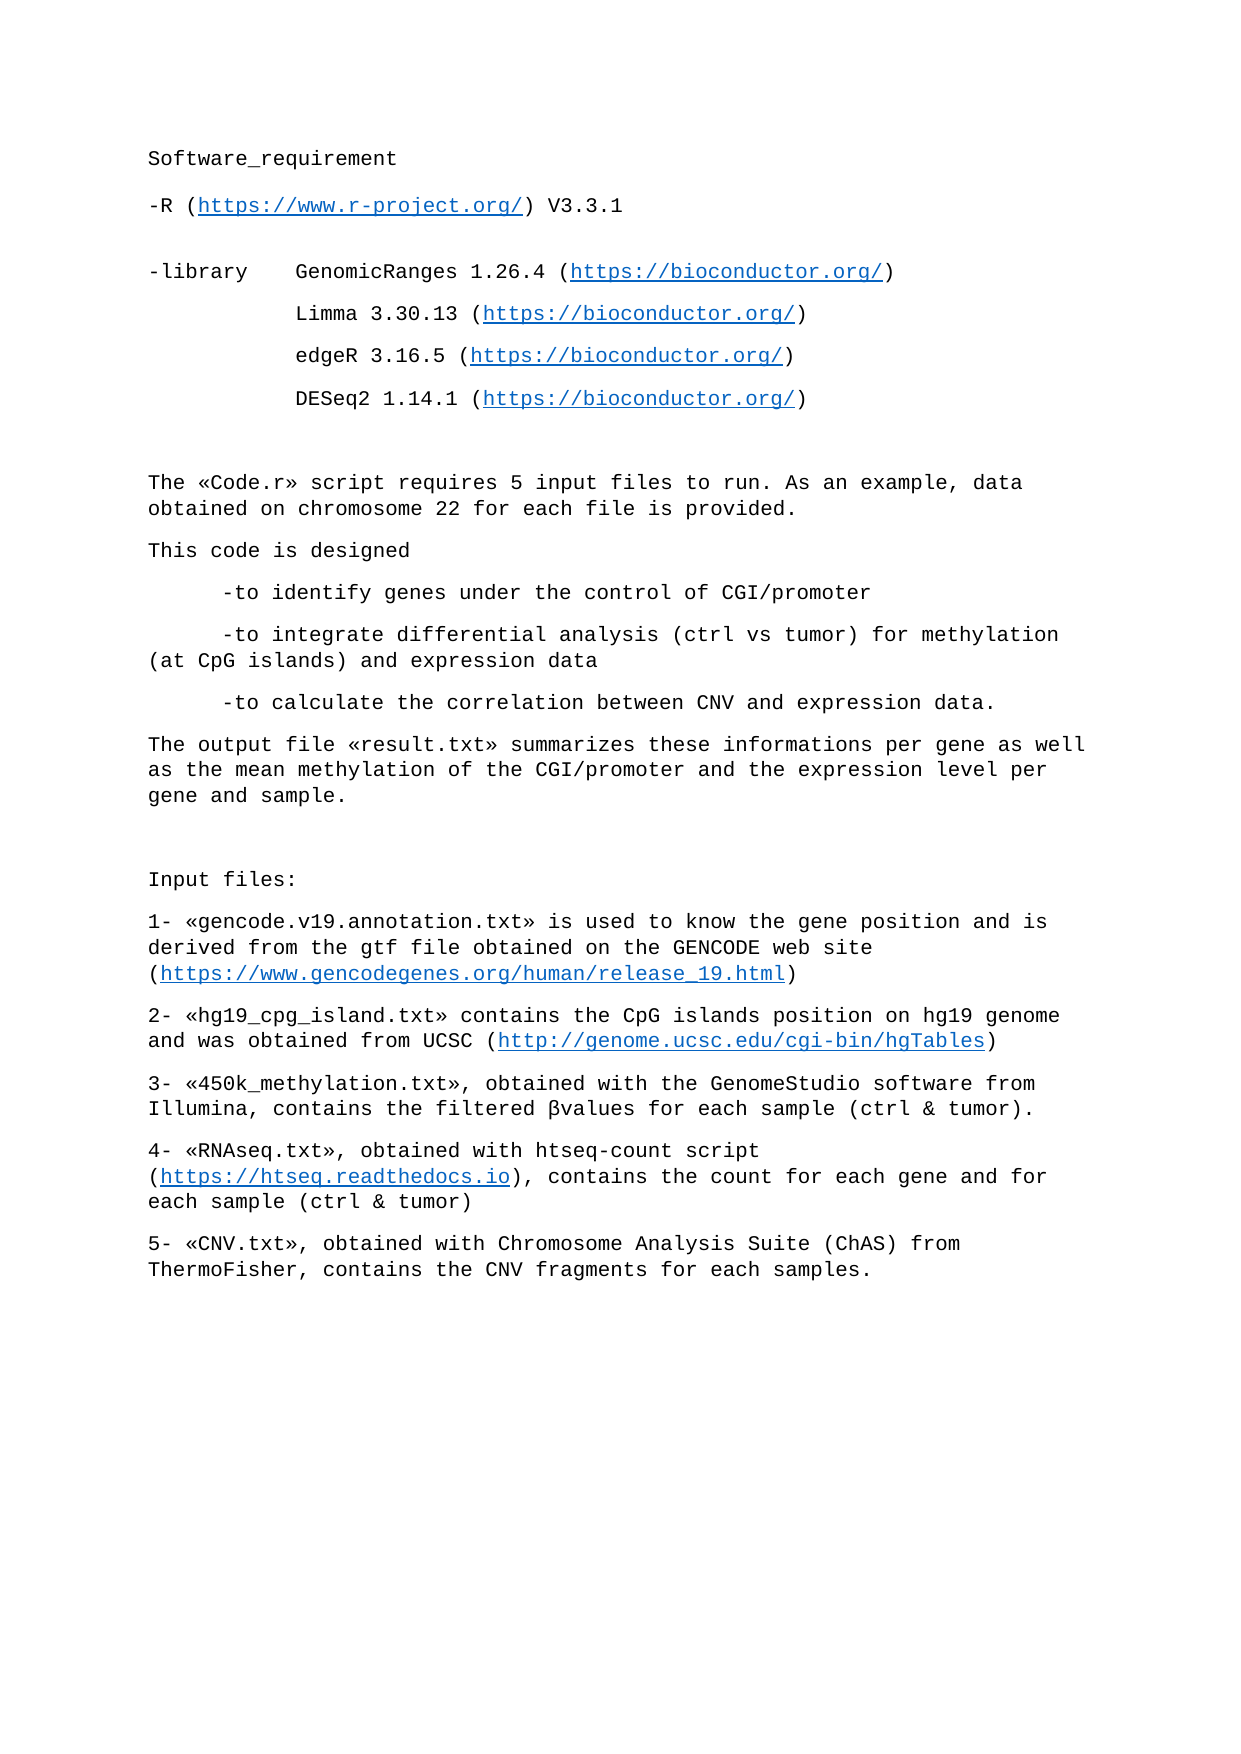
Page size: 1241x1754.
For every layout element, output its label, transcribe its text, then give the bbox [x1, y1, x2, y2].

text 1- «gencode.v19.annotation.txt» is used to know the gene position and is derived from the gtf file obtained on the GENCODE web site (https://www.gencodegenes.org/human/release_19.html) [148, 912, 1093, 986]
text This code is designed [148, 540, 1093, 563]
text Limma 3.30.13 (https://bioconductor.org/) [148, 303, 1093, 327]
text The «Code.r» script requires 5 input files to run. As an example, data obtained on chromosome 22 for each file is provided. [148, 472, 1093, 521]
text Input files: [148, 869, 1093, 893]
text Software_requirement [148, 148, 1093, 171]
text -to identify genes under the control of CGI/promoter [148, 582, 1093, 606]
text 3- «450k_methylation.txt», obtained with the GenomeStudio software from Illumina, contains the filtered βvalues for each sample (ctrl & tumor). [148, 1072, 1093, 1122]
text edgeR 3.16.5 (https://bioconductor.org/) [148, 345, 1093, 369]
text 4- «RNAseq.txt», obtained with htseq-count script (https://htseq.readthedocs.io), contains the count for each gene and for each sample (ctrl & tumor) [148, 1140, 1093, 1215]
text 5- «CNV.txt», obtained with Chromosome Analysis Suite (ChAS) from ThermoFisher, contains the CNV fragments for each samples. [148, 1233, 1093, 1283]
text -R (https://www.r-project.org/) V3.3.1 [148, 195, 1093, 218]
text -library GenomicRanges 1.26.4 (https://bioconductor.org/) [148, 261, 1093, 284]
text -to integrate differential analysis (ctrl vs tumor) for methylation (at CpG islands) and expression data [148, 624, 1093, 673]
text The output file «result.txt» summarizes these informations per gene as well as the mean methylation of the CGI/promoter and the expression level per gene and sample. [148, 734, 1093, 809]
text -to calculate the correlation between CNV and expression data. [148, 692, 1093, 715]
text DESeq2 1.14.1 (https://bioconductor.org/) [148, 388, 1093, 411]
text 2- «hg19_cpg_island.txt» contains the CpG islands position on hg19 genome and was obtained from UCSC (http://genome.ucsc.edu/cgi-bin/hgTables) [148, 1005, 1093, 1054]
